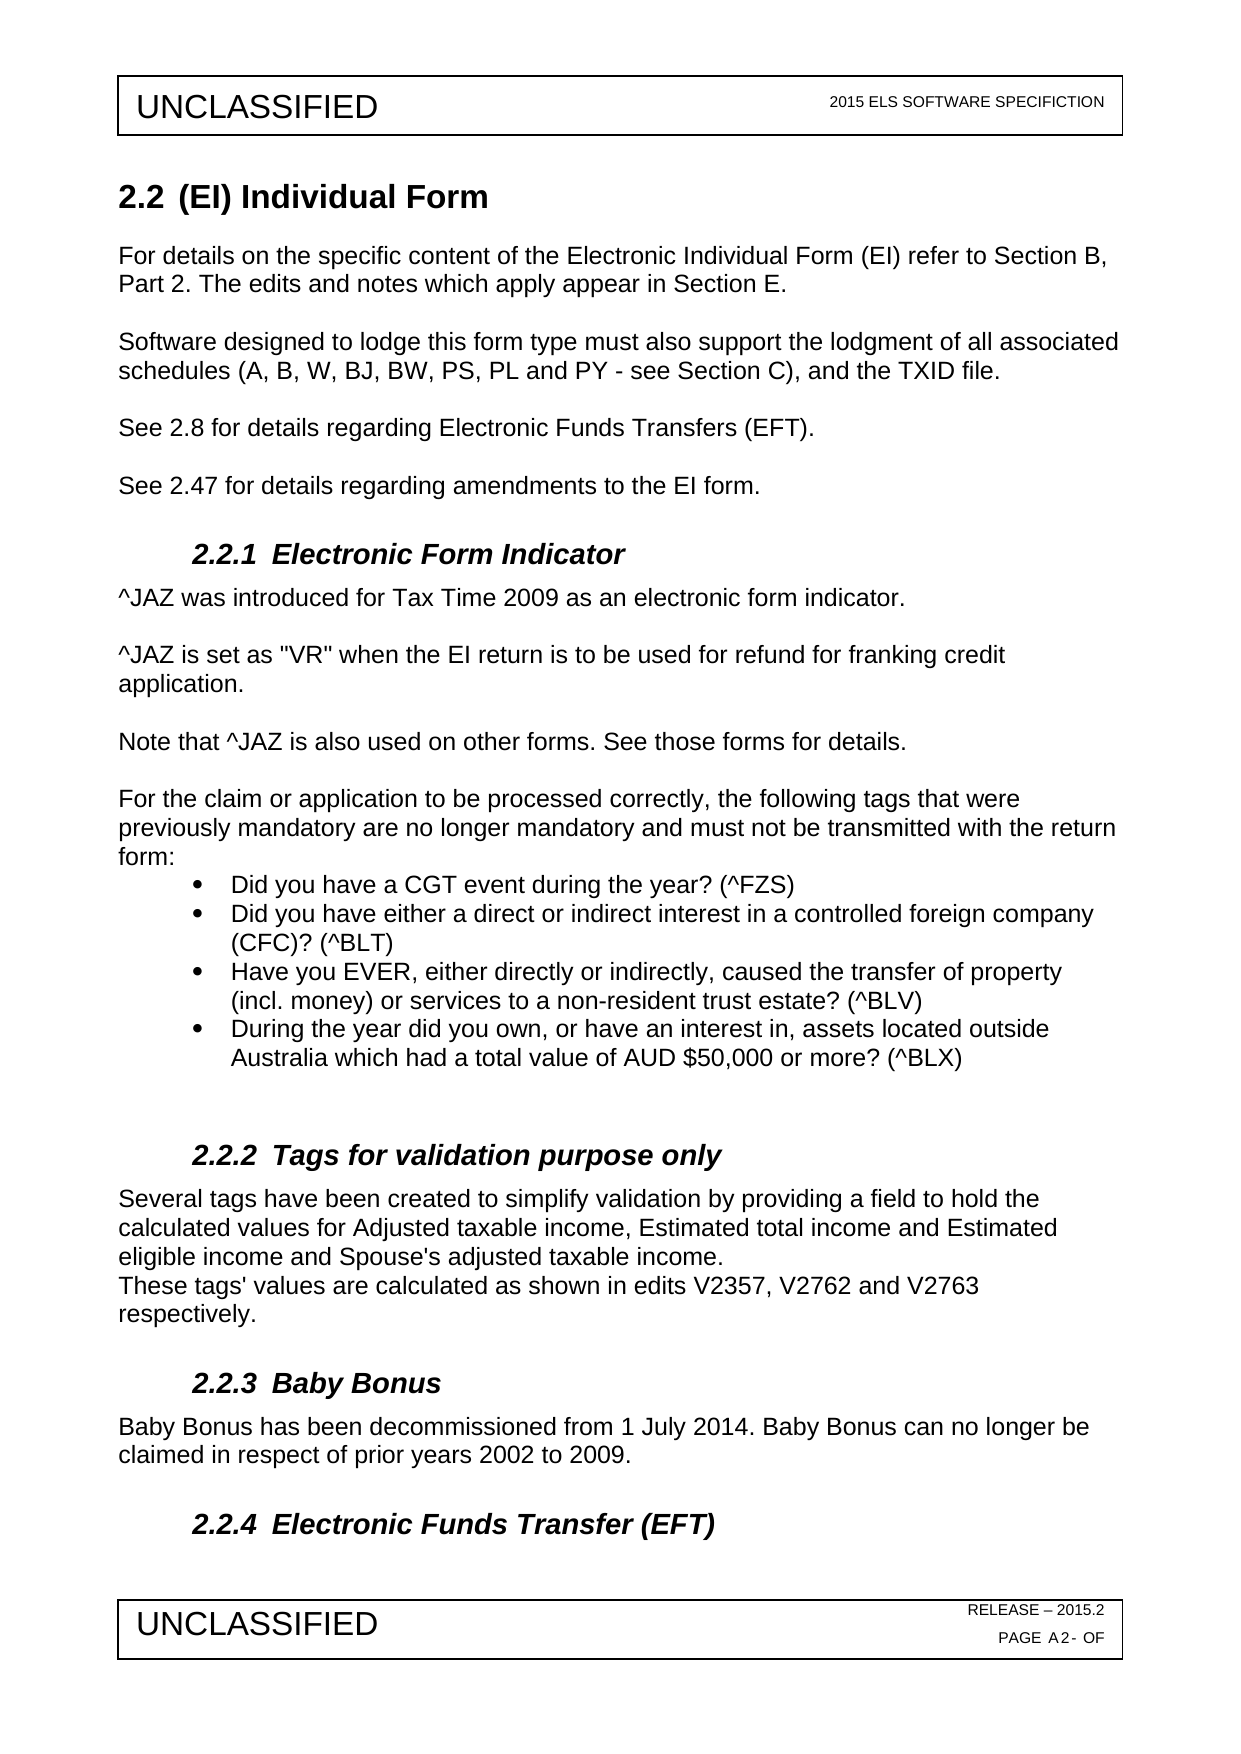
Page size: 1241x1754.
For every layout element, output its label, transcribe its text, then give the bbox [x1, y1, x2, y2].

text ^JAZ was introduced for Tax Time 2009 as an electronic form indicator. [118, 583, 1122, 612]
text For details on the specific content of the Electronic Individual Form (EI) refer to Section B, Part 2. The edits and notes which apply appear in Section E. [118, 241, 1122, 298]
list Have you EVER, either directly or indirectly, caused the transfer of property (incl. money) or services to a non-resident trust estate? (^BLV) [193, 957, 1122, 1014]
text Baby Bonus has been decommissioned from 1 July 2014. Baby Bonus can no longer be claimed in respect of prior years 2002 to 2009. [118, 1412, 1122, 1469]
text See 2.47 for details regarding amendments to the EI form. [118, 471, 1122, 499]
text Note that ^JAZ is also used on other forms. See those forms for details. [118, 727, 1122, 755]
subtitle Tags for validation purpose only [192, 1138, 1122, 1172]
text Did you have either a direct or indirect interest in a controlled foreign company (CFC)? (^BLT) [193, 899, 1122, 957]
subtitle Baby Bonus [192, 1366, 1122, 1399]
list During the year did you own, or have an interest in, assets located outside which had a total value of AUD $50,000 or more? (^BLX) [193, 1014, 1122, 1072]
text For the claim or application to be processed correctly, the following tags that were previously mandatory are no longer mandatory and must not be transmitted with the return form: [118, 784, 1122, 870]
subtitle Electronic Funds Transfer (EFT) [192, 1507, 1122, 1540]
subtitle (EI) Individual Form [118, 177, 1122, 216]
text Several tags have been created to simplify validation by providing a field to hold the calculated values for Adjusted taxable income, Estimated total income and Estimated eligible income and Spouse's adjusted taxable income. [118, 1184, 1122, 1271]
text Did you have a CGT event during the year? (^FZS) [193, 870, 1122, 899]
text See 2.8 for details regarding Electronic Funds Transfers (EFT). [118, 413, 1122, 442]
text Software designed to lodge this form type must also support the lodgment of all associated schedules (A, B, W, BJ, BW, PS, PL and PY - see Section C), and the TXID file. [118, 327, 1122, 384]
subtitle Electronic Form Indicator [192, 537, 1122, 570]
text These tags' values are calculated as shown in edits V2357, V2762 and V2763 respectively. [118, 1271, 1122, 1328]
text ^JAZ is set as "VR" when the EI return is to be used for refund for franking credit application. [118, 640, 1122, 698]
